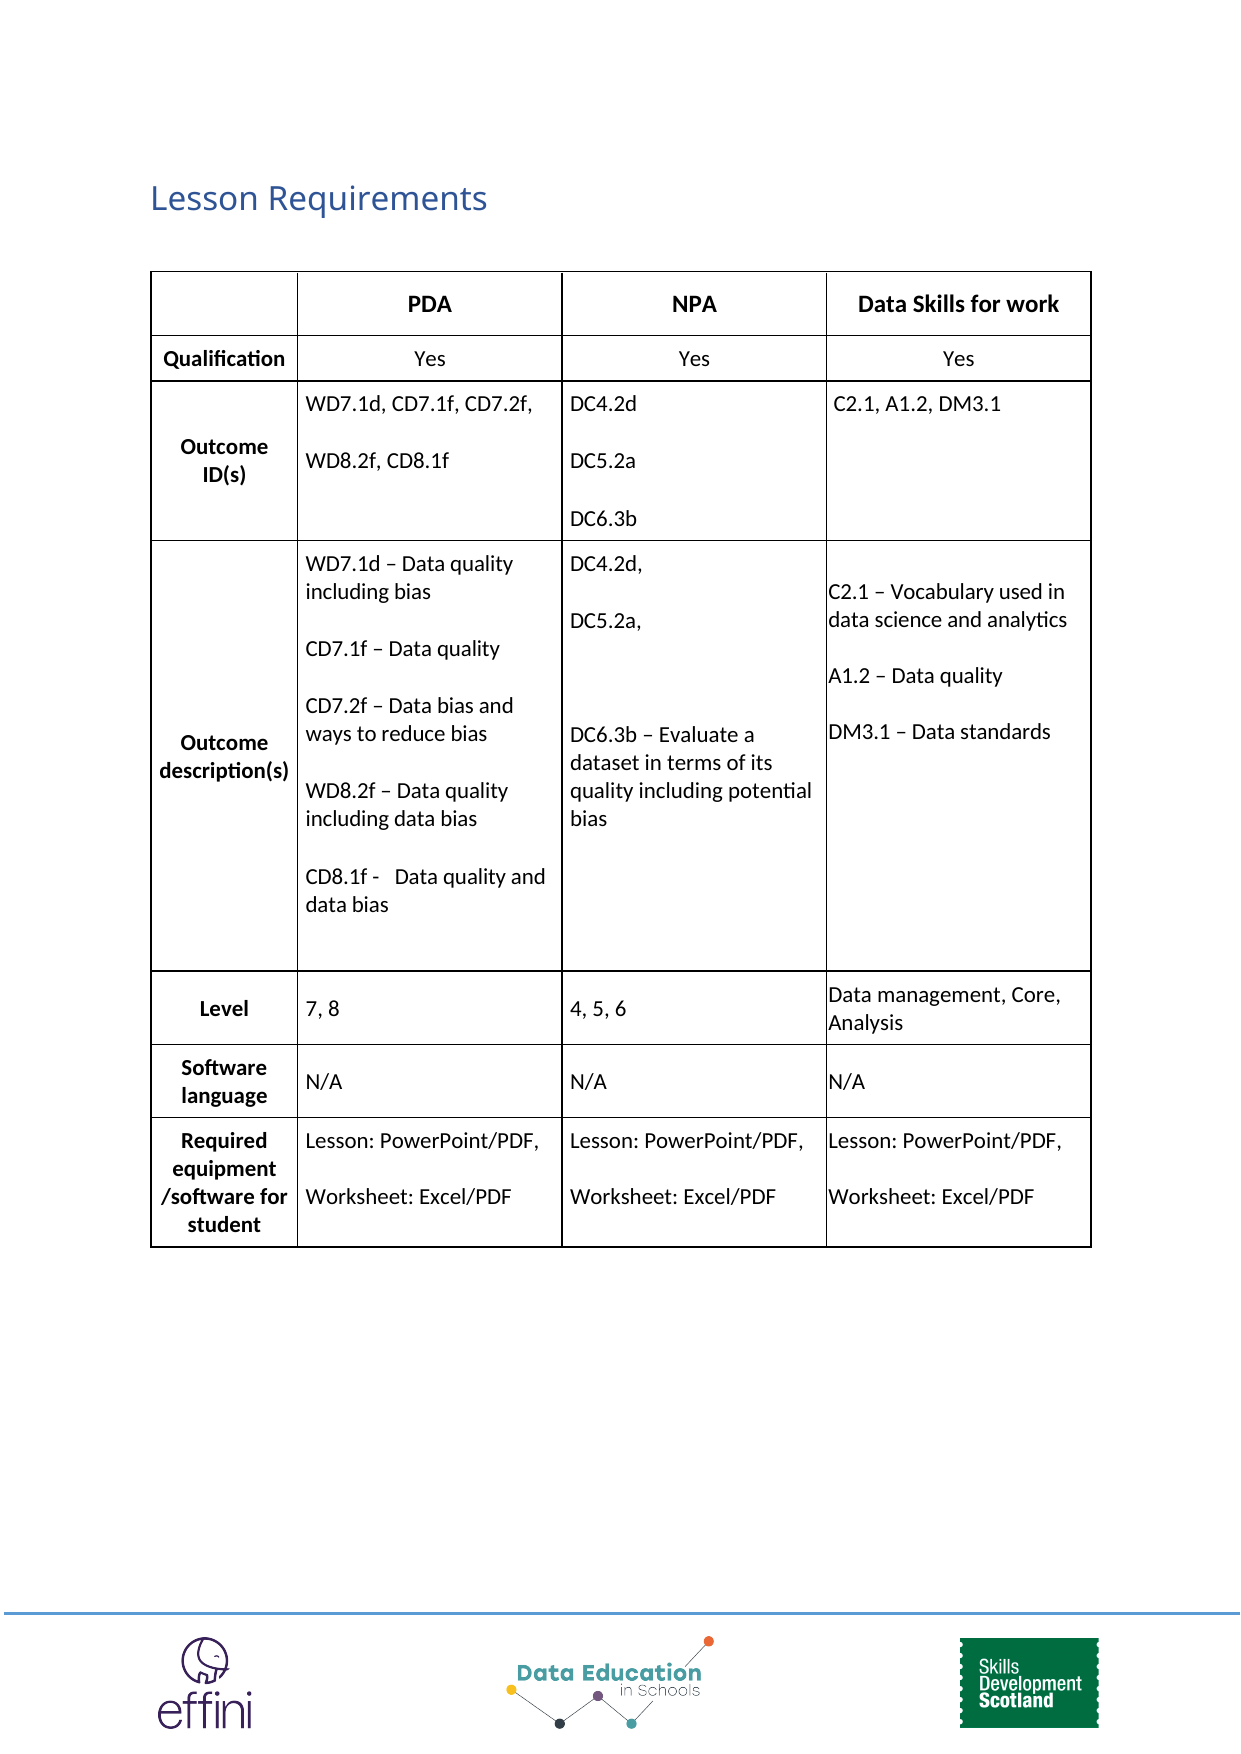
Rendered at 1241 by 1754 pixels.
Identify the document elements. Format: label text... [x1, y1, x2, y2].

table_header NPA [563, 272, 826, 335]
table_cell Level [152, 972, 297, 1043]
table_cell 7, 8 [298, 972, 561, 1043]
table_cell Yes [298, 336, 561, 380]
table_cell DC4.2d, DC5.2a, DC6.3b – Evaluate a dataset in terms of its quality including potential bias [563, 541, 826, 970]
table_cell Required equipment /software for student [152, 1118, 297, 1246]
table_cell Outcome description(s) [152, 541, 297, 970]
picture [960, 1638, 1099, 1728]
table_cell Qualification [152, 336, 297, 380]
picture [158, 1637, 252, 1729]
table_cell Yes [563, 336, 826, 380]
table_cell Outcome ID(s) [152, 382, 297, 539]
table_cell 4, 5, 6 [563, 972, 826, 1043]
table_cell Yes [827, 336, 1090, 380]
table_cell Lesson: PowerPoint/PDF, Worksheet: Excel/PDF [827, 1118, 1090, 1246]
table_header PDA [298, 272, 562, 335]
table_cell N/A [827, 1045, 1090, 1117]
table_cell Lesson: PowerPoint/PDF, Worksheet: Excel/PDF [563, 1118, 826, 1246]
table_cell C2.1 – Vocabulary used in data science and analytics A1.2 – Data quality DM3.1 – Data standards [827, 541, 1090, 970]
table_cell Data management, Core, Analysis [827, 972, 1090, 1043]
table_header [152, 272, 297, 335]
table_cell WD7.1d, CD7.1f, CD7.2f, WD8.2f, CD8.1f [298, 382, 561, 539]
table_cell DC4.2d DC5.2a DC6.3b [563, 382, 826, 539]
picture [506, 1636, 714, 1729]
table_cell Lesson: PowerPoint/PDF, Worksheet: Excel/PDF [298, 1118, 561, 1246]
table_cell N/A [298, 1045, 561, 1117]
table_cell WD7.1d – Data quality including bias CD7.1f – Data quality CD7.2f – Data bias and ways to reduce bias WD8.2f – Data quality including data bias CD8.1f - Data quality and data bias [298, 541, 561, 970]
table_cell Software language [152, 1045, 297, 1117]
table_cell C2.1, A1.2, DM3.1 [827, 382, 1090, 539]
table_cell N/A [563, 1045, 826, 1117]
table_header Data Skills for work [827, 272, 1090, 335]
subtitle Lesson Requirements [150, 175, 1090, 220]
